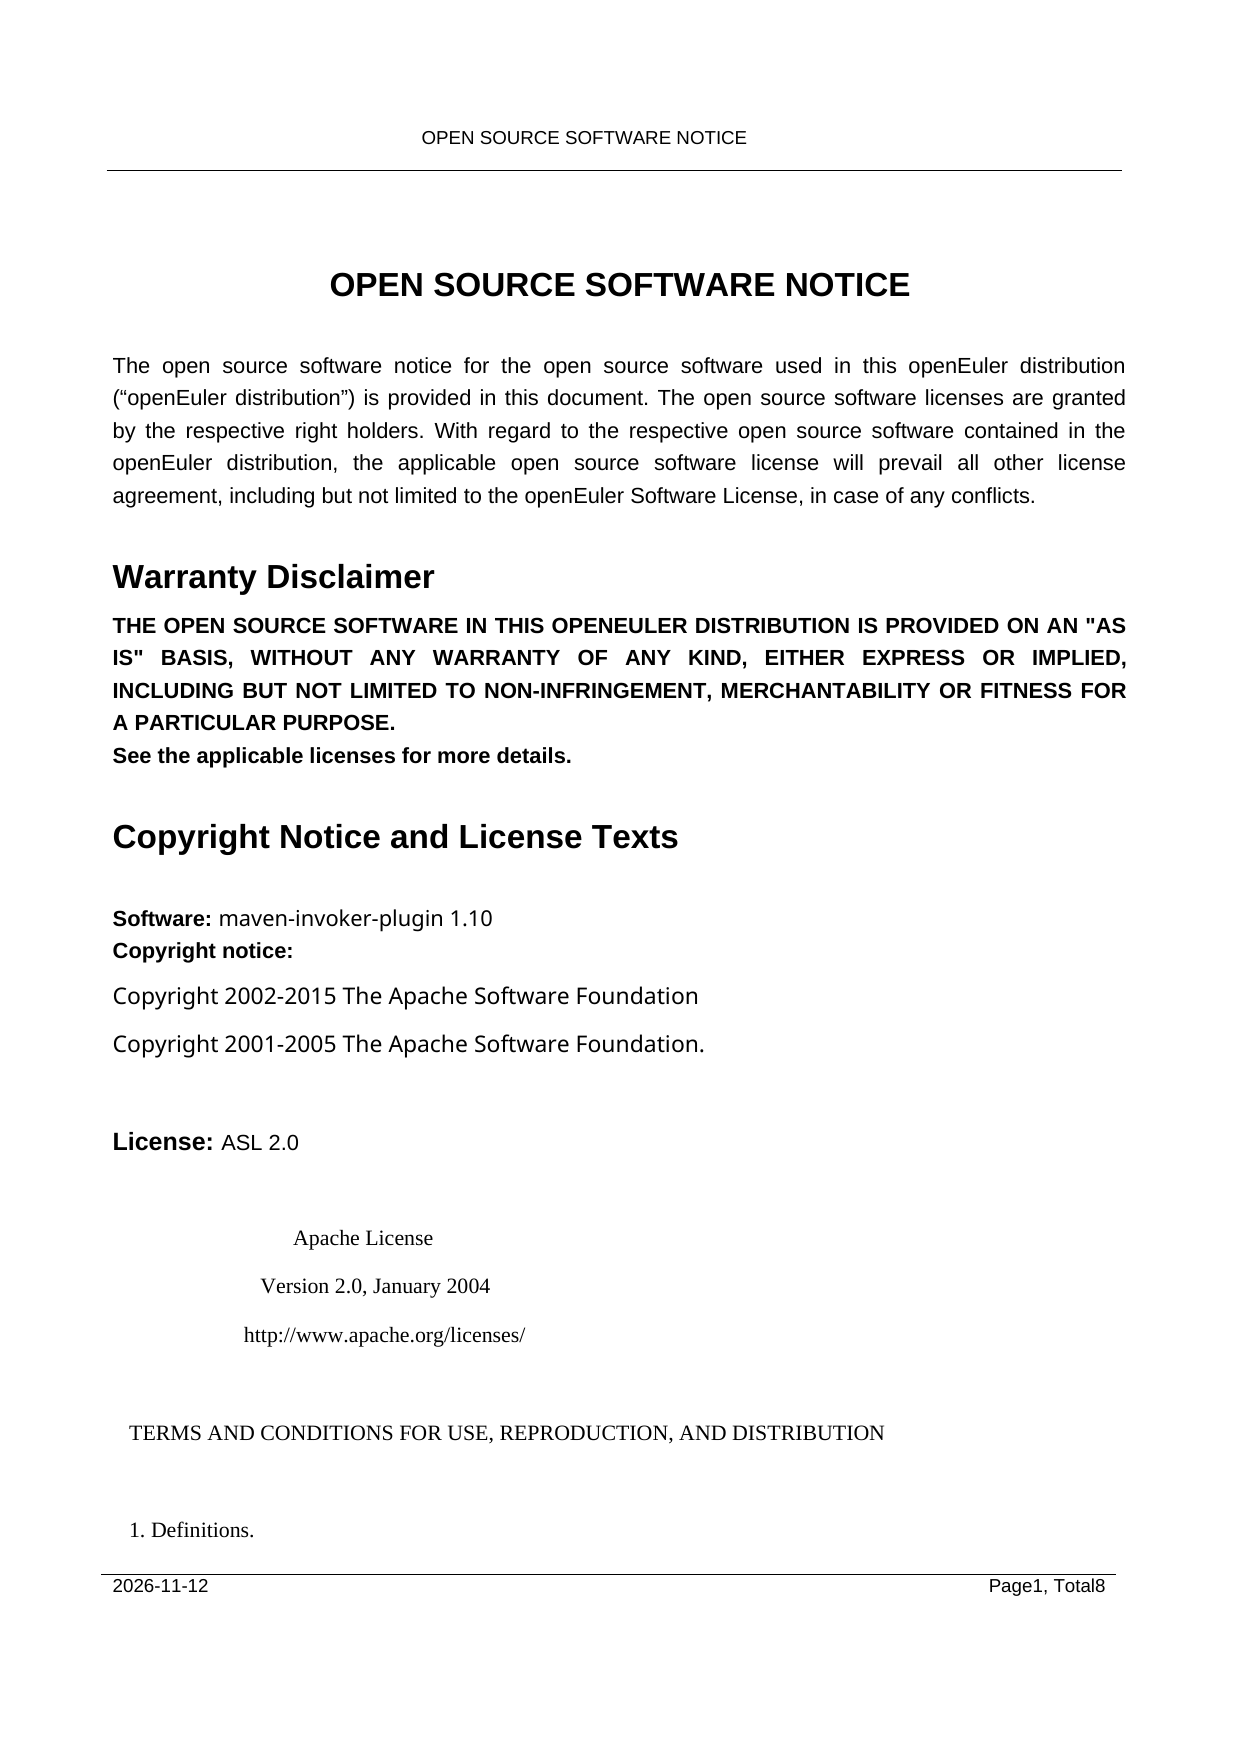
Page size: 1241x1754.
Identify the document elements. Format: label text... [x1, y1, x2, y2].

text The open source software notice for the open source software used in this openEuler distribution (“openEuler distribution”) is provided in this document. The open source software licenses are granted by the respective right holders. With regard to the respective open source software contained in the openEuler distribution, the applicable open source software license will prevail all other license agreement, including but not limited to the openEuler Software License, in case of any conflicts. [112, 349, 1128, 511]
text Copyright notice: [112, 934, 1128, 966]
text OPEN SOURCE SOFTWARE NOTICE [112, 251, 1128, 316]
text Copyright 2002-2015 The Apache Software Foundation Copyright 2001-2005 The Apache Software Foundation. [112, 979, 1128, 1109]
text Copyright Notice and License Texts [112, 804, 1128, 869]
text License: ASL 2.0 [112, 1125, 1128, 1158]
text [112, 1172, 1128, 1546]
text Software: maven-invoker-plugin 1.10 [112, 901, 1128, 934]
text THE OPEN SOURCE SOFTWARE IN THIS OPENEULER DISTRIBUTION IS PROVIDED ON AN "AS IS" BASIS, WITHOUT ANY WARRANTY OF ANY KIND, EITHER EXPRESS OR IMPLIED, INCLUDING BUT NOT LIMITED TO NON-INFRINGEMENT, MERCHANTABILITY OR FITNESS FOR A PARTICULAR PURPOSE. See the applicable licenses for more details. [112, 609, 1128, 771]
text Warranty Disclaimer [112, 544, 1128, 609]
